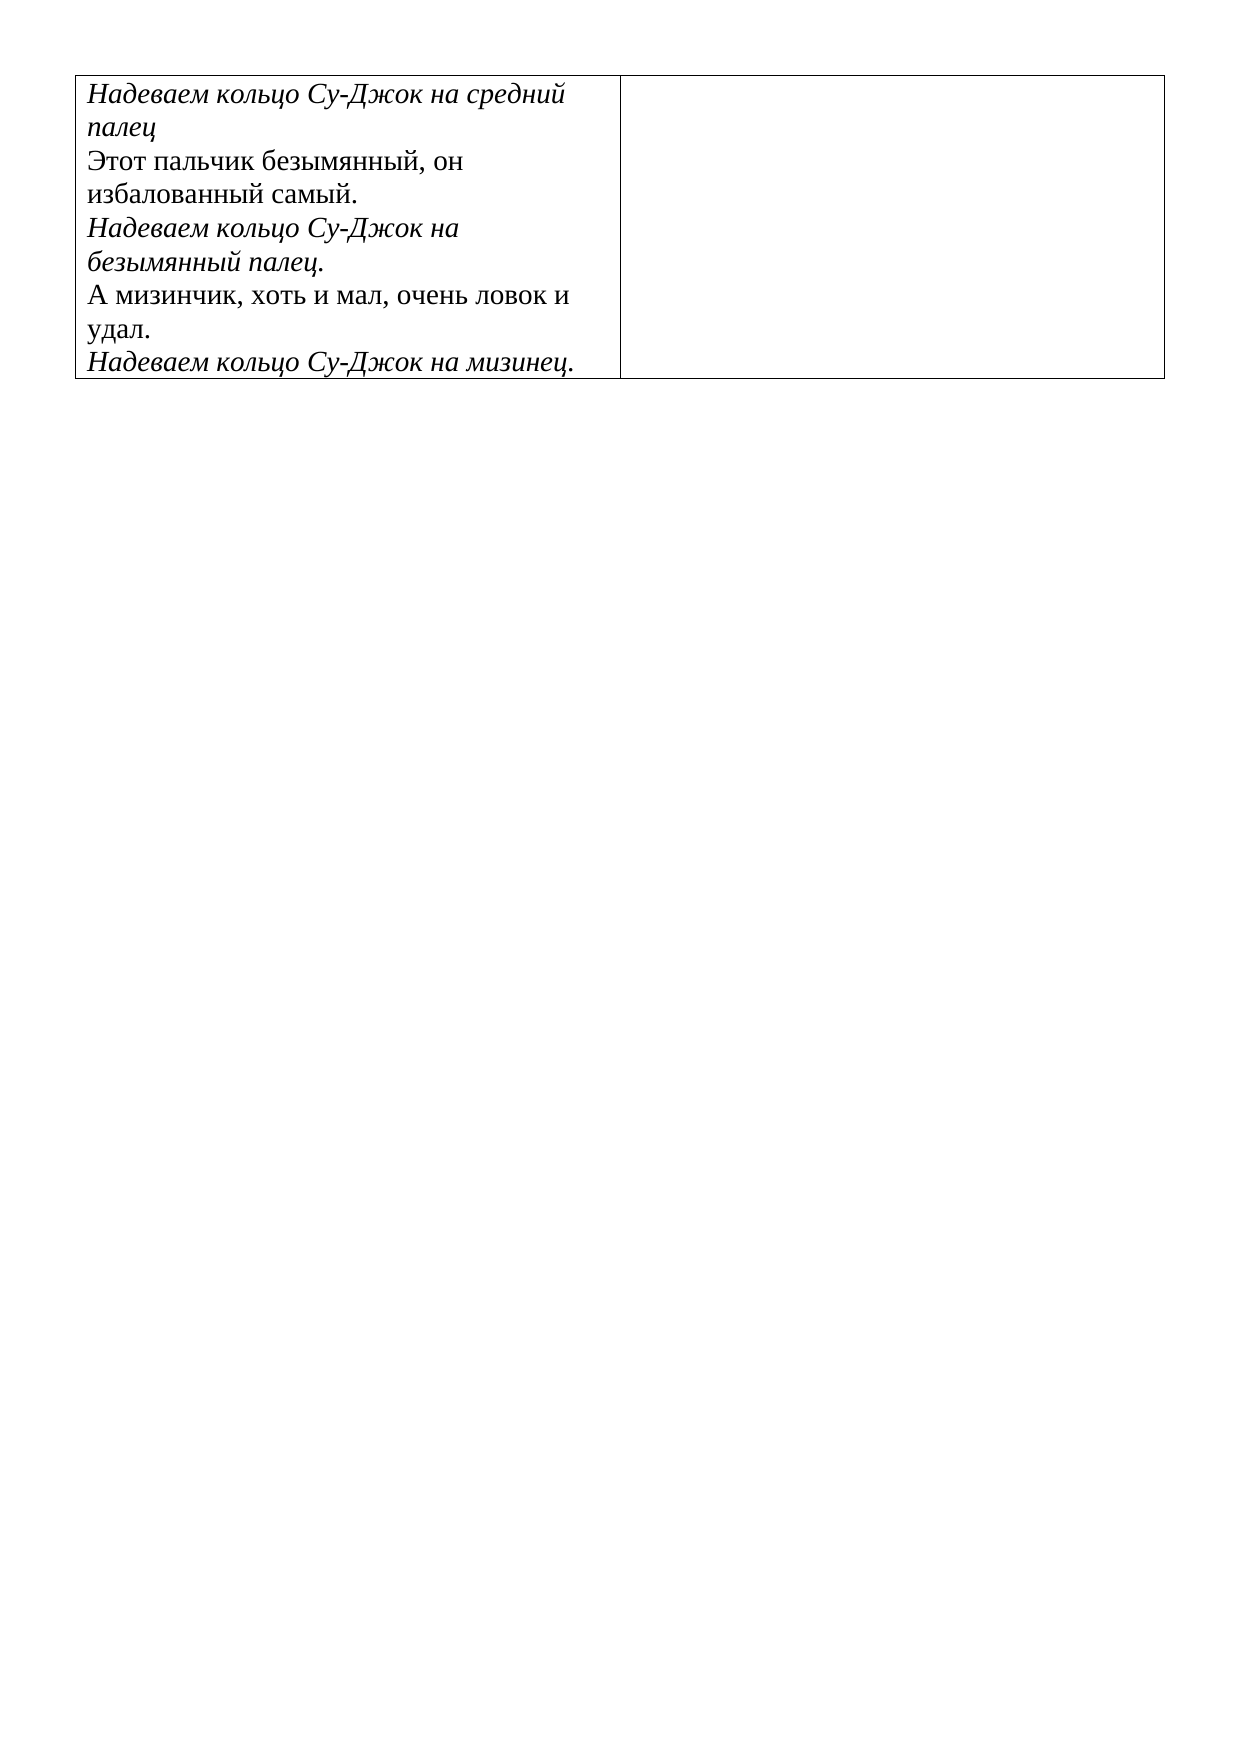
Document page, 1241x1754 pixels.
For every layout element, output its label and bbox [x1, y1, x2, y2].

table_cell [76, 76, 620, 378]
table_cell [621, 76, 1164, 378]
